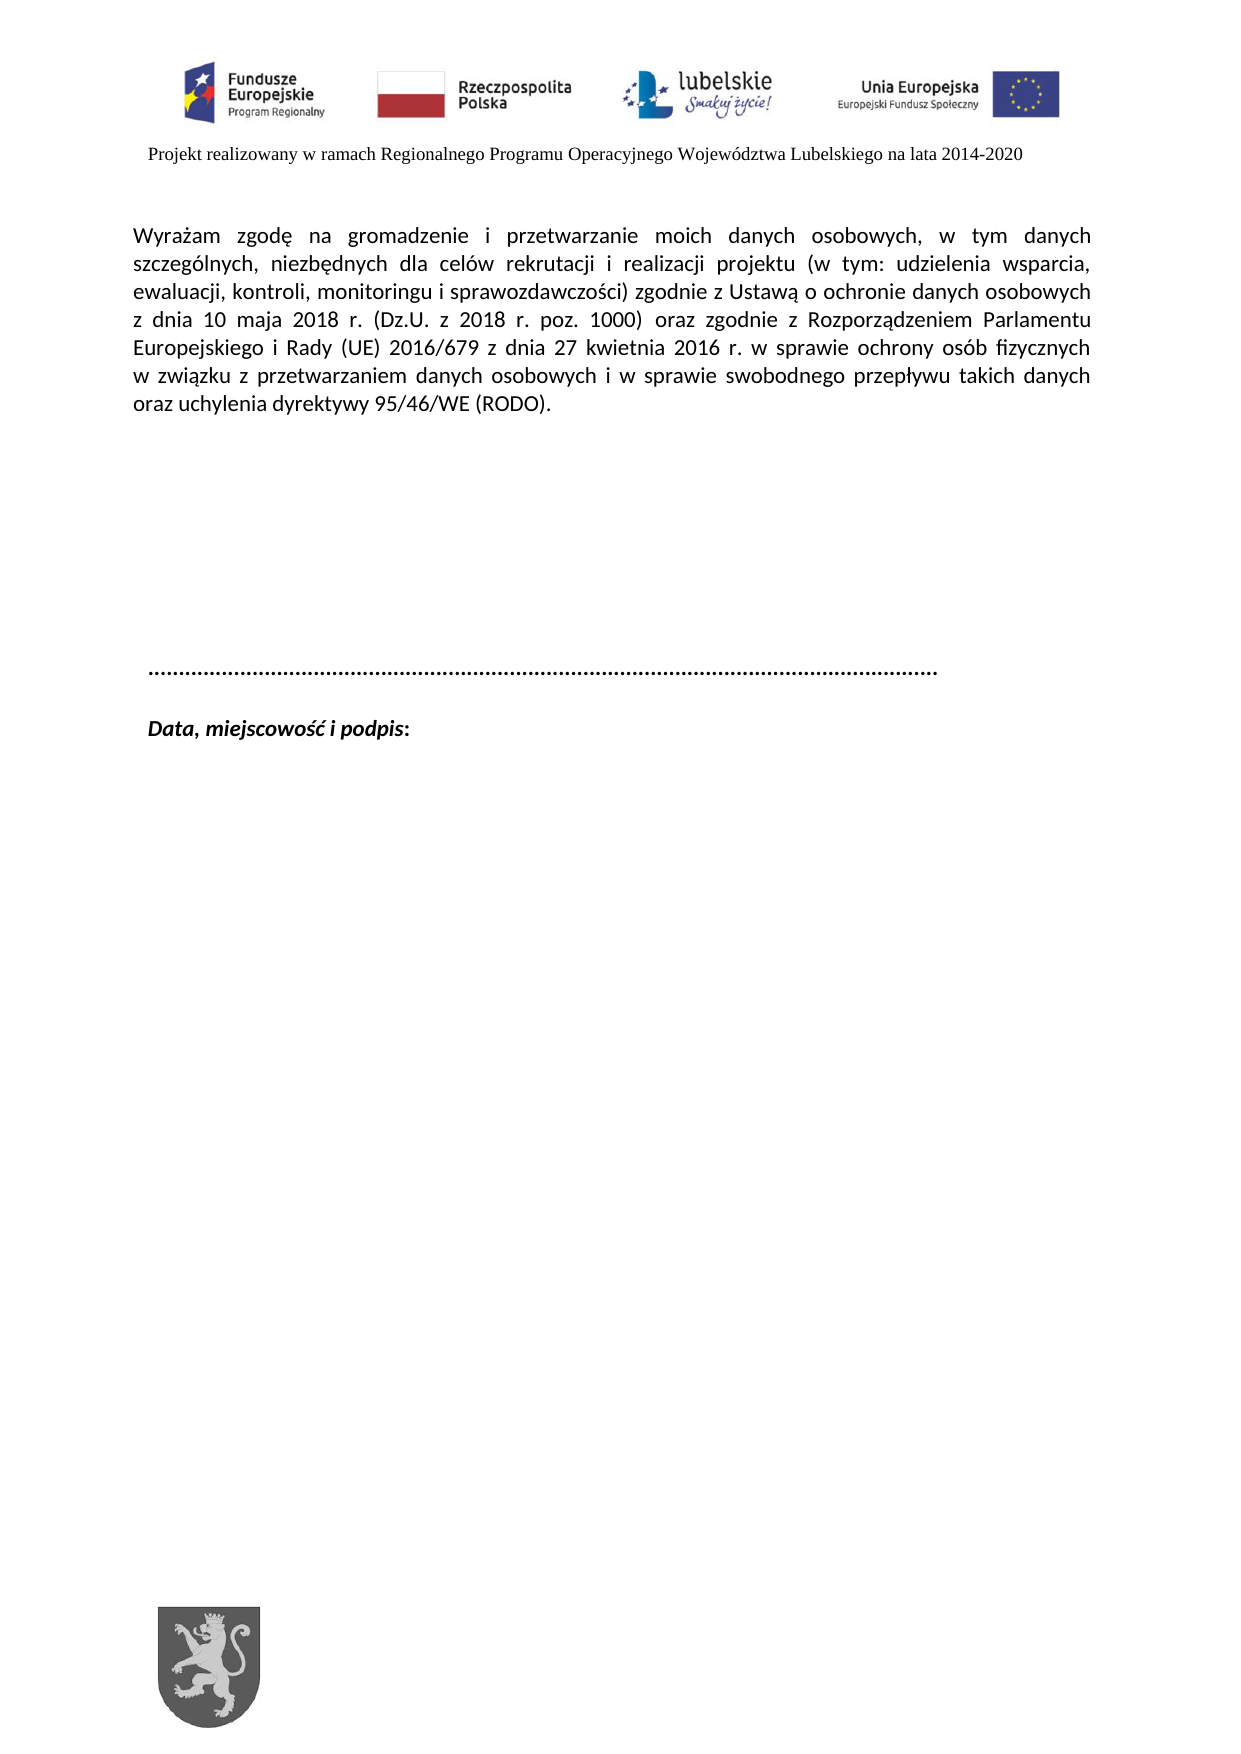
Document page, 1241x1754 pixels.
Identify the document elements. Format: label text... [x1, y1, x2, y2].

text Wyrażam zgodę na gromadzenie i przetwarzanie moich danych osobowych, w tym danych szczególnych, niezbędnych dla celów rekrutacji i realizacji projektu (w tym: udzielenia wsparcia, ewaluacji, kontroli, monitoringu i sprawozdawczości) zgodnie z Ustawą o ochronie danych osobowych z dnia 10 maja 2018 r. (Dz.U. z 2018 r. poz. 1000) oraz zgodnie z Rozporządzeniem Parlamentu Europejskiego i Rady (UE) 2016/679 z dnia 27 kwietnia 2016 r. w sprawie ochrony osób fizycznych w związku z przetwarzaniem danych osobowych i w sprawie swobodnego przepływu takich danych oraz uchylenia dyrektywy 95/46/WE (RODO). [133, 221, 1092, 417]
picture [147, 41, 1093, 143]
picture [153, 1601, 266, 1734]
text ................................................................................................................................. [148, 653, 1053, 681]
text Data, miejscowość i podpis: [148, 714, 1053, 742]
